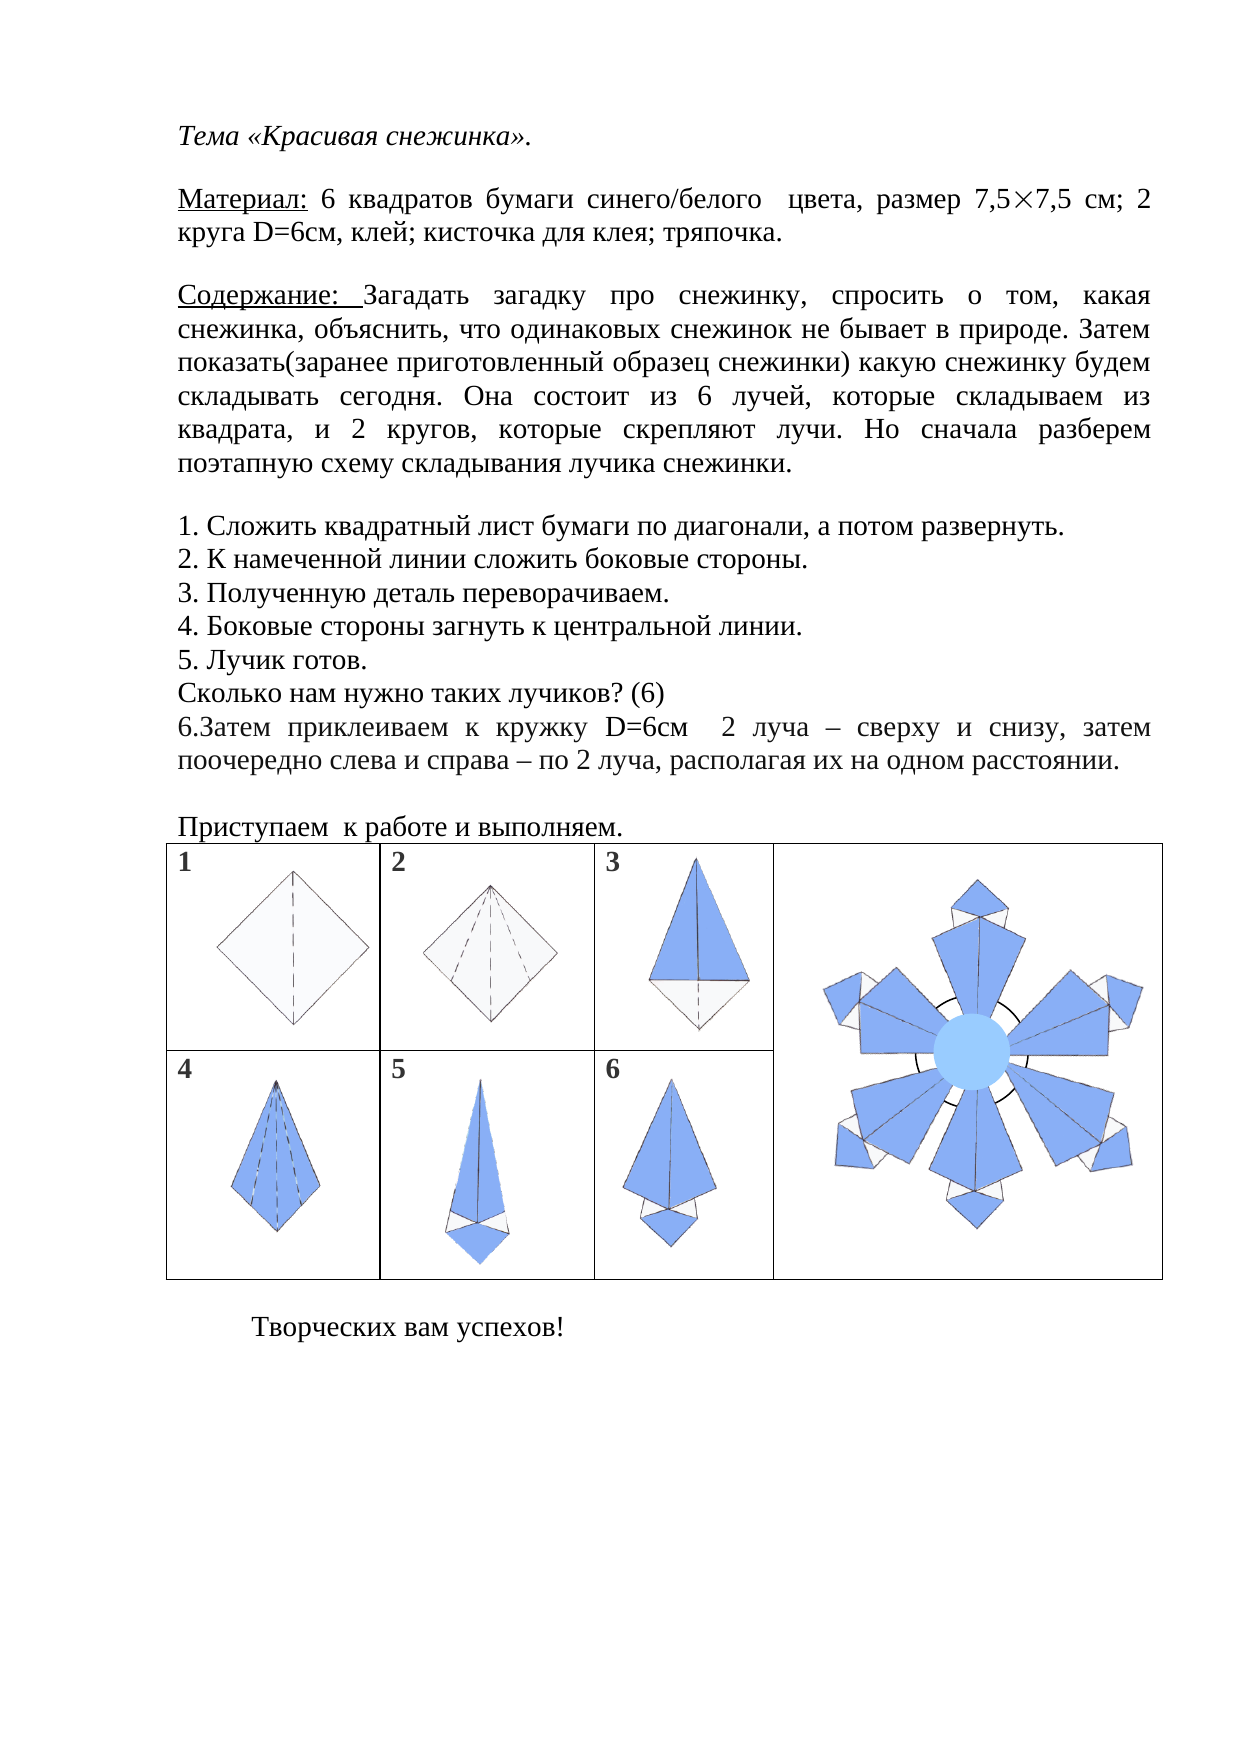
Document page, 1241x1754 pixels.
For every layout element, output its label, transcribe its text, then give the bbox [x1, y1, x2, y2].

table_cell 4 [167, 1051, 379, 1279]
picture [785, 865, 1181, 1243]
text Содержание: Загадать загадку про снежинку, спросить о том, какая снежинка, объяснить, что одинаковых снежинок не бывает в природе. Затем показать(заранее приготовленный образец снежинки) какую снежинку будем складывать сегодня. Она состоит из 6 лучей, которые складываем из квадрата, и 2 кругов, которые скрепляют лучи. Но сначала разберем поэтапную схему складывания лучика снежинки. [177, 277, 1152, 478]
picture [609, 1069, 733, 1261]
table_cell 5 [381, 1051, 594, 1279]
table_header 1 [167, 844, 379, 1050]
text Творческих вам успехов! [177, 1309, 1152, 1343]
picture [214, 1069, 334, 1241]
text 5. Лучик готов. [177, 642, 1152, 675]
text Сколько нам нужно таких лучиков? (6) [177, 675, 1152, 709]
text Тема «Красивая снежинка». [177, 118, 1152, 152]
text 6.Затем приклеиваем к кружку D=6см 2 луча – сверху и снизу, затем поочередно слева и справа – по 2 луча, располагая их на одном расстоянии. [177, 709, 1152, 776]
table_header 2 [381, 844, 594, 1050]
text Приступаем к работе и выполняем. [177, 809, 1152, 843]
text Материал: 6 квадратов бумаги синего/белого цвета, размер 7,57,5 см; 2 круга D=6см, клей; кисточка для клея; тряпочка. [177, 181, 1152, 248]
text 1. Сложить квадратный лист бумаги по диагонали, а потом развернуть. [177, 508, 1152, 541]
text 3. Полученную деталь переворачиваем. [177, 575, 1152, 608]
table_cell 6 [595, 1051, 773, 1279]
picture [439, 1069, 515, 1279]
text 4. Боковые стороны загнуть к центральной линии. [177, 608, 1152, 642]
table_header 3 [595, 844, 773, 1050]
table_header [774, 844, 1162, 1279]
text 2. К намеченной линии сложить боковые стороны. [177, 541, 1152, 575]
picture [646, 845, 758, 1036]
picture [421, 883, 572, 1027]
picture [214, 864, 378, 1035]
